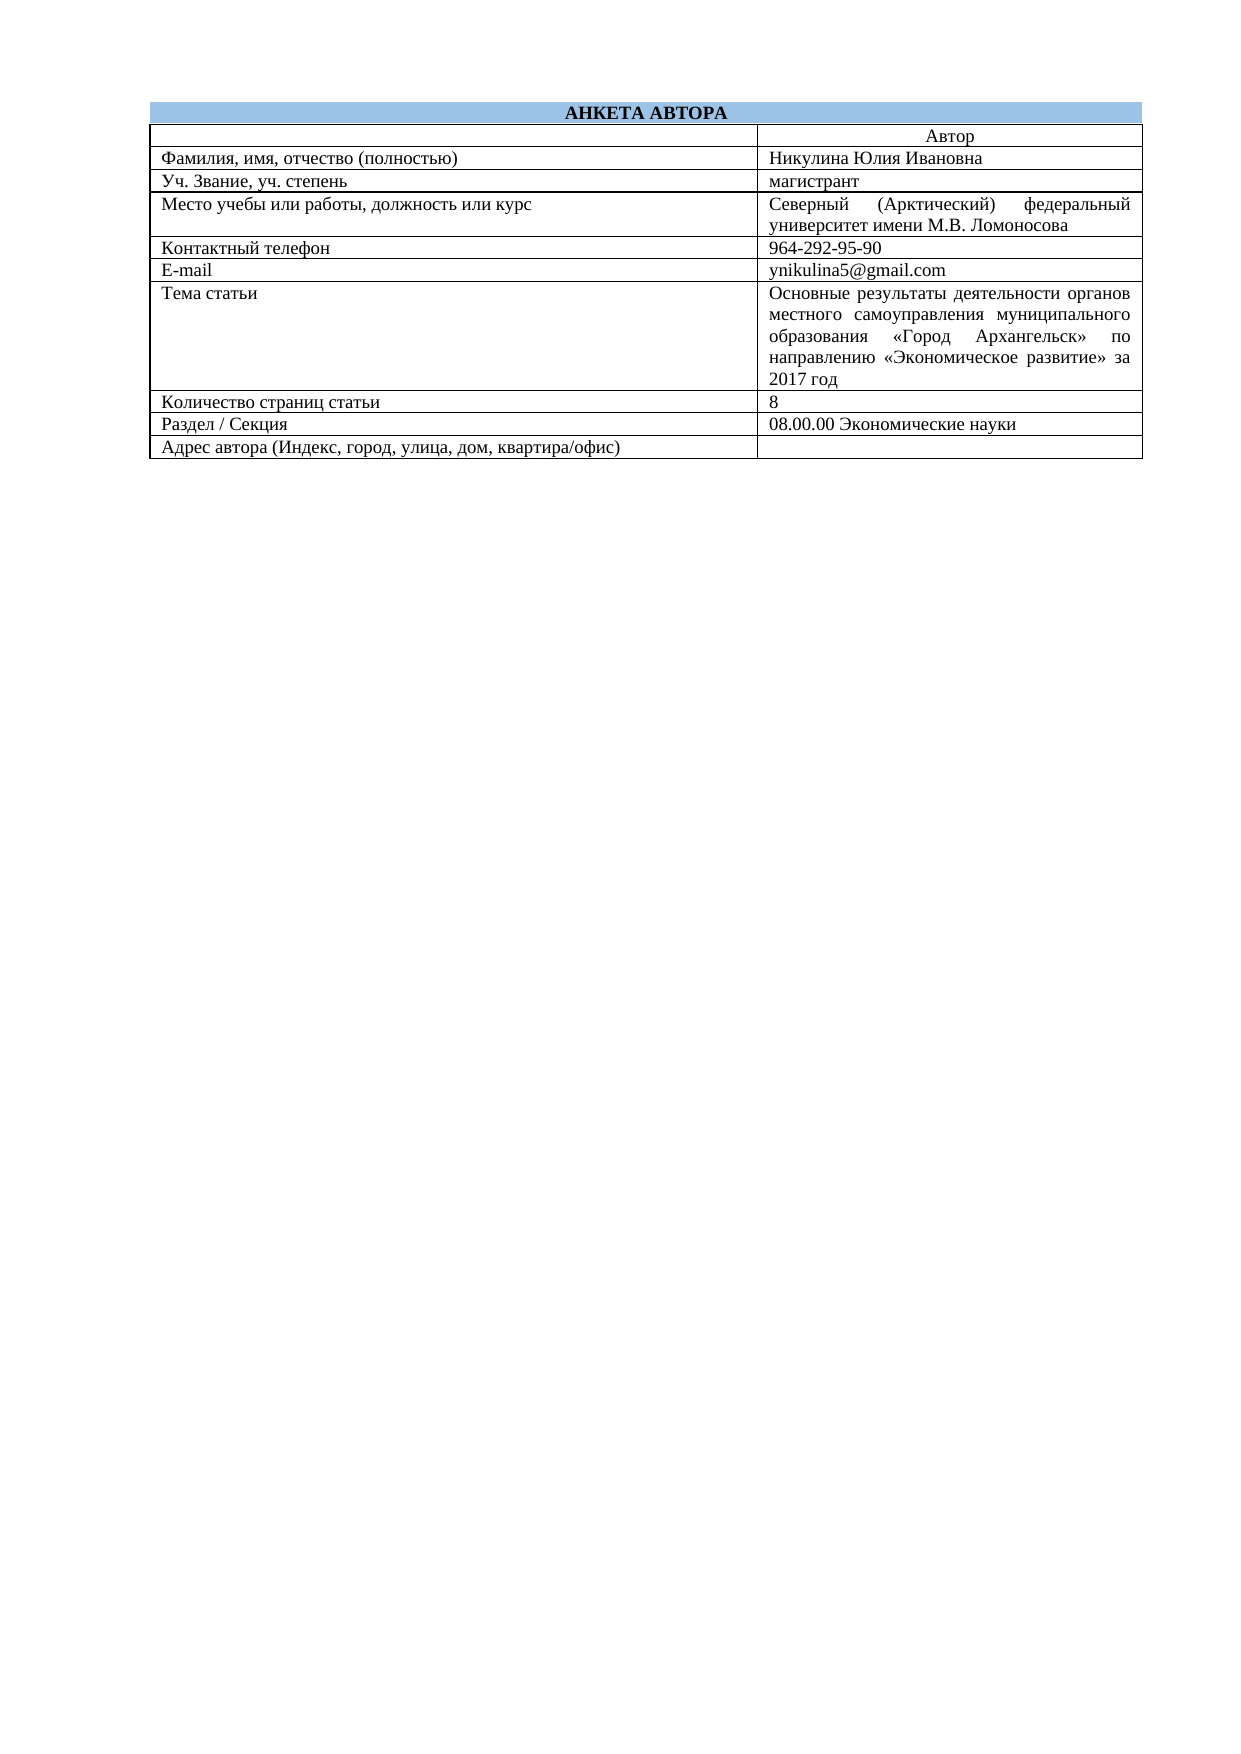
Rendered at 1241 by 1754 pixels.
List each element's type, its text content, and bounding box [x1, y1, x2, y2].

table_cell Никулина Юлия Ивановна [758, 147, 1142, 169]
table_cell Основные результаты деятельности органов местного самоуправления муниципального образования «Город Архангельск» по направлению «Экономическое развитие» за 2017 год [758, 282, 1142, 389]
table_cell [758, 436, 1142, 457]
table_cell E-mail [151, 259, 757, 281]
table_cell магистрант [758, 170, 1142, 191]
table_cell [151, 125, 757, 146]
table_header АНКЕТА АВТОРА [150, 102, 1142, 123]
table_cell 964-292-95-90 [758, 237, 1142, 258]
table_cell 08.00.00 Экономические науки [758, 413, 1142, 435]
table_cell ynikulina5@gmail.com [758, 259, 1142, 281]
table_cell Уч. Звание, уч. степень [151, 170, 757, 191]
table_cell Контактный телефон [151, 237, 757, 258]
table_cell Тема статьи [151, 282, 757, 389]
table_cell 8 [758, 391, 1142, 412]
table_cell Адрес автора (Индекс, город, улица, дом, квартира/офис) [151, 436, 757, 457]
table_cell Автор [758, 125, 1142, 146]
table_cell Северный (Арктический) федеральный университет имени М.В. Ломоносова [758, 193, 1142, 236]
table_cell Фамилия, имя, отчество (полностью) [151, 147, 757, 169]
table_cell Место учебы или работы, должность или курс [151, 193, 757, 236]
table_cell Раздел / Секция [151, 413, 757, 435]
table_cell Количество страниц статьи [151, 391, 757, 412]
